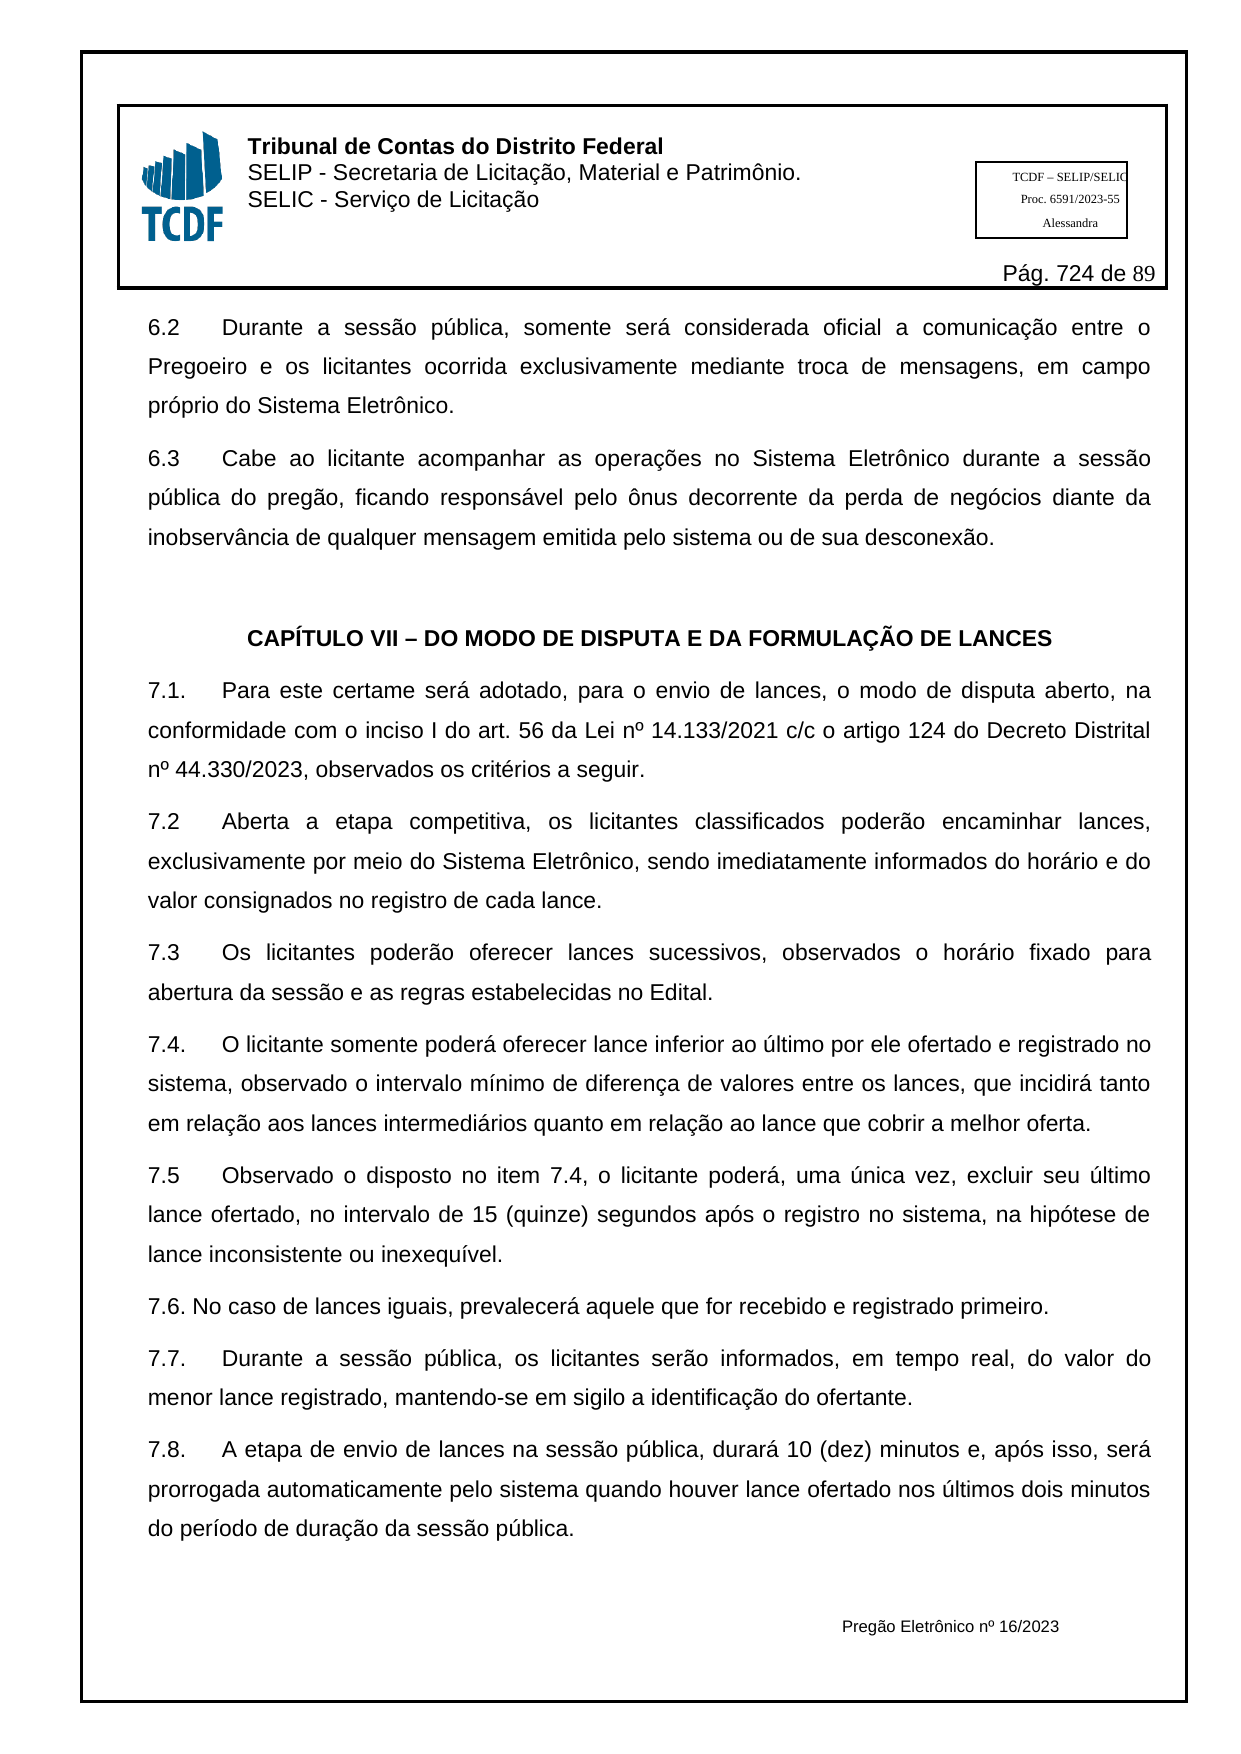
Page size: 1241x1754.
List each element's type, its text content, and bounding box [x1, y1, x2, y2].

text 7.8. A etapa de envio de lances na sessão pública, durará 10 (dez) minutos e, após isso, será prorrogada automaticamente pelo sistema quando houver lance ofertado nos últimos dois minutos do período de duração da sessão pública. [148, 1436, 1152, 1541]
text 7.1. Para este certame será adotado, para o envio de lances, o modo de disputa aberto, na conformidade com o inciso I do art. 56 da Lei nº 14.133/2021 c/c o artigo 124 do Decreto Distrital nº 44.330/2023, observados os critérios a seguir. [148, 677, 1152, 783]
text 7.7. Durante a sessão pública, os licitantes serão informados, em tempo real, do valor do menor lance registrado, mantendo-se em sigilo a identificação do ofertante. [148, 1344, 1152, 1410]
text 7.2 Aberta a etapa competitiva, os licitantes classificados poderão encaminhar lances, exclusivamente por meio do Sistema Eletrônico, sendo imediatamente informados do horário e do valor consignados no registro de cada lance. [148, 808, 1152, 914]
text 7.3 Os licitantes poderão oferecer lances sucessivos, observados o horário fixado para abertura da sessão e as regras estabelecidas no Edital. [148, 939, 1152, 1005]
picture [127, 129, 237, 244]
text Capítulo ViI – DO MODO DE DISPUTA E DA formulação de lances [148, 625, 1152, 652]
text 7.5 Observado o disposto no item 7.4, o licitante poderá, uma única vez, excluir seu último lance ofertado, no intervalo de 15 (quinze) segundos após o registro no sistema, na hipótese de lance inconsistente ou inexequível. [148, 1162, 1152, 1267]
text 7.6. No caso de lances iguais, prevalecerá aquele que for recebido e registrado primeiro. [148, 1293, 1152, 1319]
text 6.2 Durante a sessão pública, somente será considerada oficial a comunicação entre o Pregoeiro e os licitantes ocorrida exclusivamente mediante troca de mensagens, em campo próprio do Sistema Eletrônico. [148, 313, 1152, 419]
text 7.4. O licitante somente poderá oferecer lance inferior ao último por ele ofertado e registrado no sistema, observado o intervalo mínimo de diferença de valores entre os lances, que incidirá tanto em relação aos lances intermediários quanto em relação ao lance que cobrir a melhor oferta. [148, 1031, 1152, 1136]
text 6.3 Cabe ao licitante acompanhar as operações no Sistema Eletrônico durante a sessão pública do pregão, ficando responsável pelo ônus decorrente da perda de negócios diante da inobservância de qualquer mensagem emitida pelo sistema ou de sua desconexão. [148, 444, 1152, 550]
